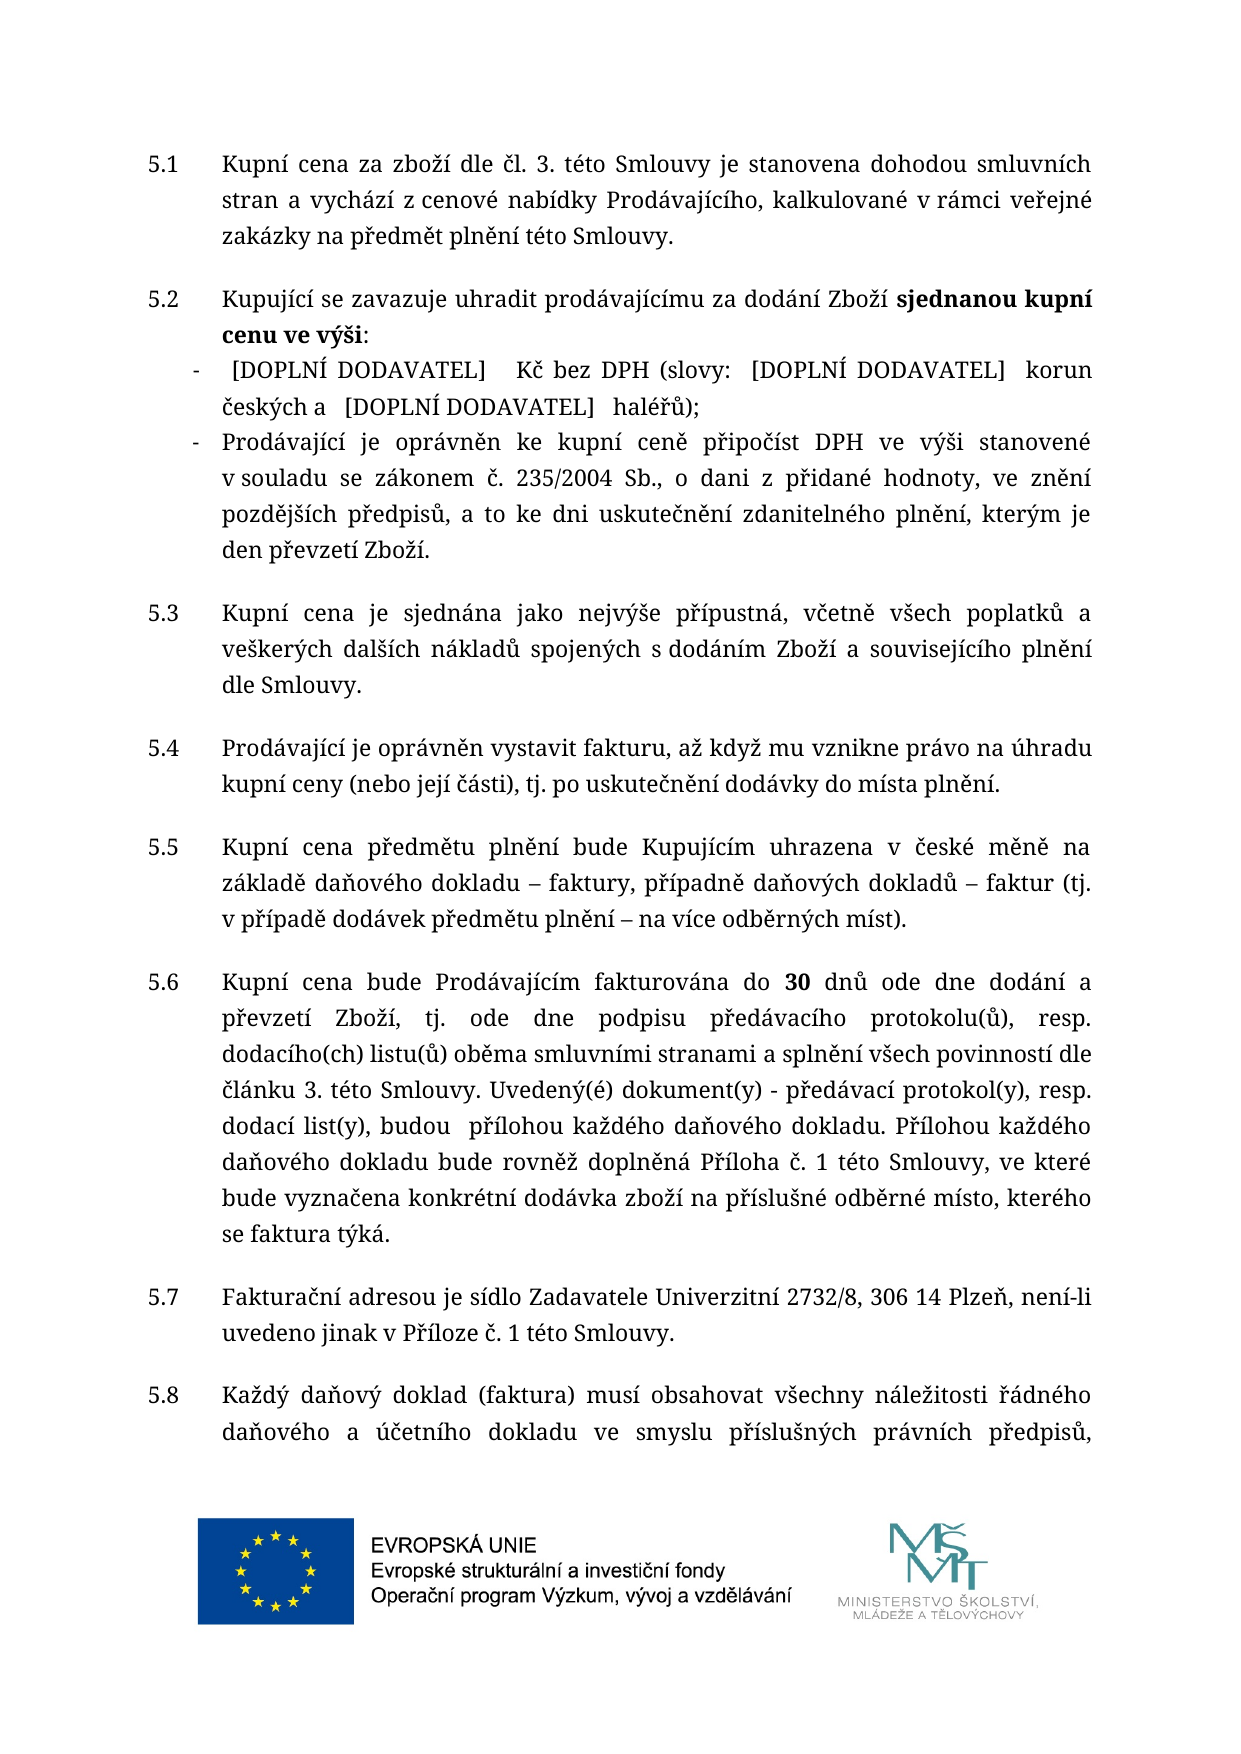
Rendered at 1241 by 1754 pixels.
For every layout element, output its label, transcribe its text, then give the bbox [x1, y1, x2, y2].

list Fakturační adresou je sídlo Zadavatele Univerzitní 2732/8, 306 14 Plzeň, není-li uvedeno jinak v Příloze č. 1 této Smlouvy. [148, 1281, 1092, 1348]
list [DOPLNÍ DODAVATEL] Kč bez DPH (slovy: [DOPLNÍ DODAVATEL] korun českých a [DOPLNÍ DODAVATEL] haléřů); [193, 354, 1092, 422]
list Prodávající je oprávněn ke kupní ceně připočíst DPH ve výši stanovené v souladu se zákonem č. 235/2004 Sb., o dani z přidané hodnoty, ve znění pozdějších předpisů, a to ke dni uskutečnění zdanitelného plnění, kterým je den převzetí Zboží. [192, 426, 1092, 565]
list Kupní cena bude Prodávajícím fakturována do 30 dnů ode dne dodání a převzetí Zboží, tj. ode dne podpisu předávacího protokolu(ů), resp. dodacího(ch) listu(ů) oběma smluvními stranami a splnění všech povinností dle článku 3. této Smlouvy. Uvedený(é) dokument(y) - předávací protokol(y), resp. dodací list(y), budou přílohou každého daňového dokladu. Přílohou každého daňového dokladu bude rovněž doplněná Příloha č. 1 této Smlouvy, ve které bude vyznačena konkrétní dodávka zboží na příslušné odběrné místo, kterého se faktura týká. [148, 966, 1092, 1249]
list Kupní cena za zboží dle čl. 3. této Smlouvy je stanovena dohodou smluvních stran a vychází z cenové nabídky Prodávajícího, kalkulované v rámci veřejné zakázky na předmět plnění této Smlouvy. [148, 148, 1092, 251]
list Kupní cena je sjednána jako nejvýše přípustná, včetně všech poplatků a veškerých dalších nákladů spojených s dodáním Zboží a souvisejícího plnění dle Smlouvy. [148, 597, 1092, 700]
list Kupní cena předmětu plnění bude Kupujícím uhrazena v české měně na základě daňového dokladu – faktury, případně daňových dokladů – faktur (tj. v případě dodávek předmětu plnění – na více odběrných míst). [148, 831, 1092, 934]
list Prodávající je oprávněn vystavit fakturu, až když mu vznikne právo na úhradu kupní ceny (nebo její části), tj. po uskutečnění dodávky do místa plnění. [148, 732, 1092, 799]
list Kupující se zavazuje uhradit prodávajícímu za dodání Zboží sjednanou kupní cenu ve výši: [148, 283, 1092, 350]
picture [169, 1488, 1071, 1653]
